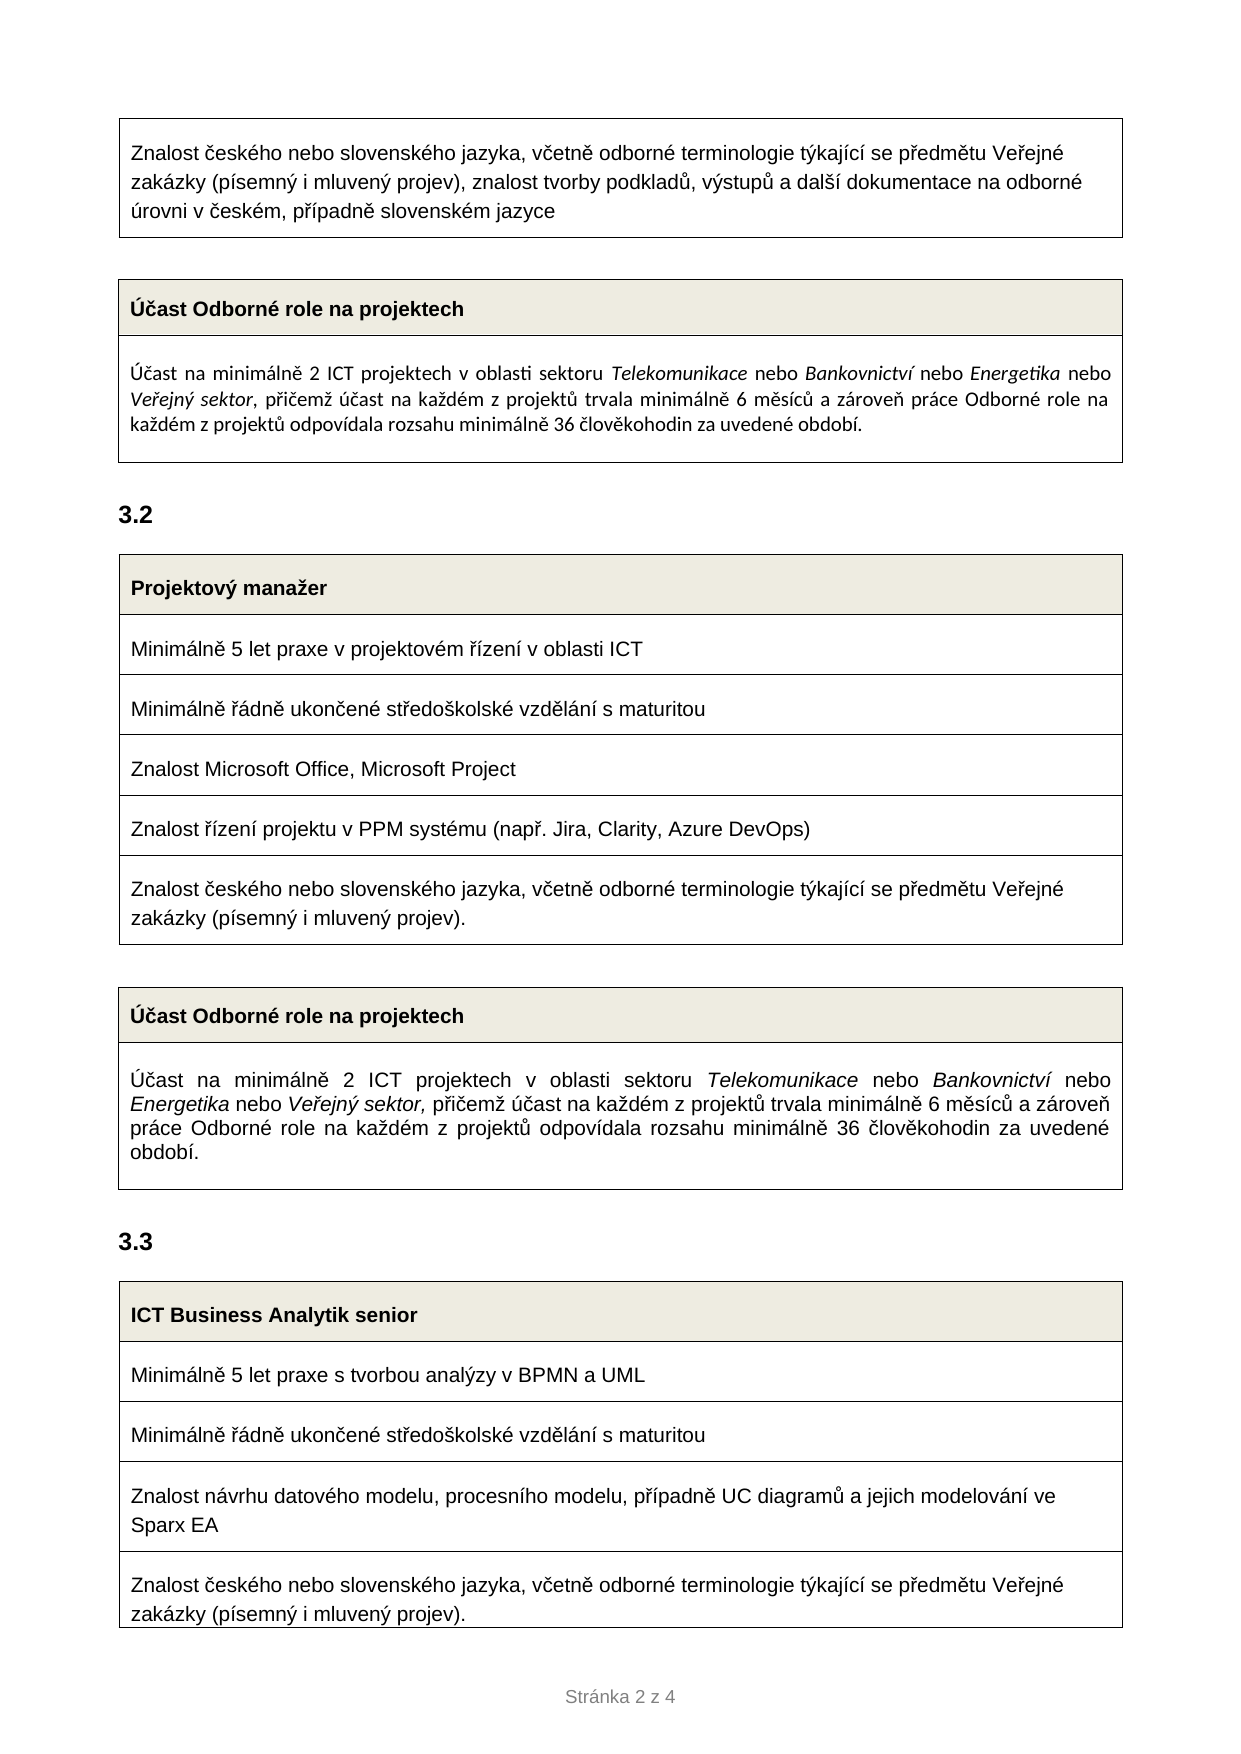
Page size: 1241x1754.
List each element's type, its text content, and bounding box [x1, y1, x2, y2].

list 3.2 [118, 500, 1122, 529]
table_header Účast Odborné role na projektech [119, 988, 1122, 1042]
table_cell Účast na minimálně 2 ICT projektech v oblasti sektoru Telekomunikace nebo Bankovnictví nebo Energetika nebo Veřejný sektor, přičemž účast na každém z projektů trvala minimálně 6 měsíců a zároveň práce Odborné role na každém z projektů odpovídala rozsahu minimálně 36 člověkohodin za uvedené období. [119, 336, 1122, 462]
list 3.3 [118, 1227, 1122, 1256]
table_cell Znalost českého nebo slovenského jazyka, včetně odborné terminologie týkající se předmětu Veřejné zakázky (písemný i mluvený projev), znalost tvorby podkladů, výstupů a další dokumentace na odborné úrovni v českém, případně slovenském jazyce [120, 119, 1122, 237]
table_cell Znalost českého nebo slovenského jazyka, včetně odborné terminologie týkající se předmětu Veřejné zakázky (písemný i mluvený projev). [120, 1552, 1122, 1627]
table_cell Minimálně 5 let praxe s tvorbou analýzy v BPMN a UML [120, 1342, 1122, 1401]
table_cell Minimálně řádně ukončené středoškolské vzdělání s maturitou [120, 675, 1122, 734]
table_cell Minimálně 5 let praxe v projektovém řízení v oblasti ICT [120, 615, 1122, 674]
table_cell Účast na minimálně 2 ICT projektech v oblasti sektoru Telekomunikace nebo Bankovnictví nebo Energetika nebo Veřejný sektor, přičemž účast na každém z projektů trvala minimálně 6 měsíců a zároveň práce Odborné role na každém z projektů odpovídala rozsahu minimálně 36 člověkohodin za uvedené období. [119, 1043, 1122, 1189]
table_cell Znalost českého nebo slovenského jazyka, včetně odborné terminologie týkající se předmětu Veřejné zakázky (písemný i mluvený projev). [120, 856, 1122, 944]
table_header Projektový manažer [120, 555, 1122, 614]
table_header ICT Business Analytik senior [120, 1282, 1122, 1341]
table_cell Znalost řízení projektu v PPM systému (např. Jira, Clarity, Azure DevOps) [120, 796, 1122, 854]
table_cell Minimálně řádně ukončené středoškolské vzdělání s maturitou [120, 1402, 1122, 1461]
table_cell Znalost návrhu datového modelu, procesního modelu, případně UC diagramů a jejich modelování ve Sparx EA [120, 1462, 1122, 1551]
table_cell Znalost Microsoft Office, Microsoft Project [120, 735, 1122, 794]
table_header Účast Odborné role na projektech [119, 280, 1122, 334]
